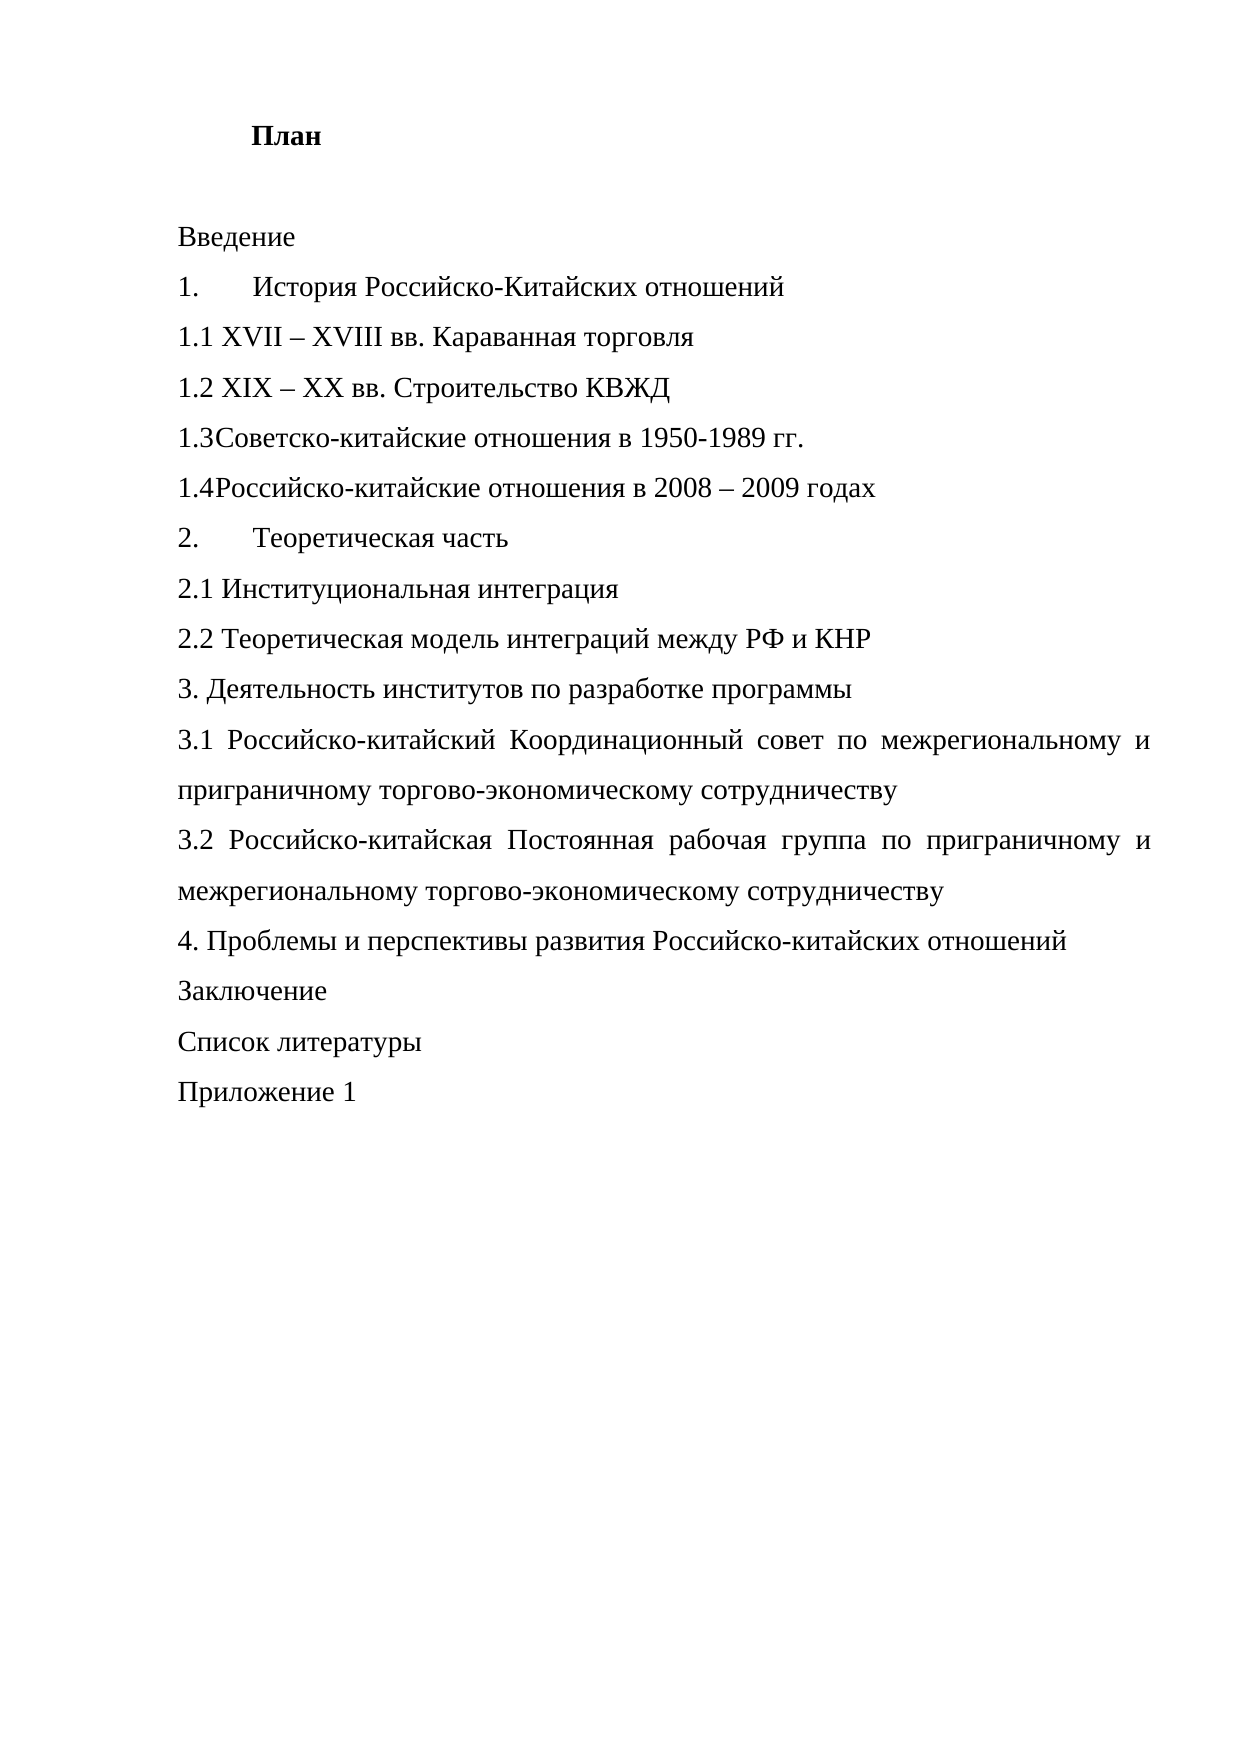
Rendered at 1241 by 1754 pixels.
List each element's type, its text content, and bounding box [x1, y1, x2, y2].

text Заключение [177, 973, 1152, 1007]
text Введение [177, 219, 1152, 252]
text План [177, 118, 1152, 152]
list Российско-китайские отношения в 2008 – 2009 годах [177, 470, 1152, 504]
text Приложение 1 [177, 1074, 1152, 1108]
text 2.2 Теоретическая модель интеграций между РФ и КНР [177, 621, 1152, 655]
list История Российско-Китайских отношений [177, 269, 1152, 303]
text Список литературы [177, 1024, 1152, 1057]
list Советско-китайские отношения в 1950-1989 гг. [177, 420, 1152, 453]
text 1.1 XVII – XVIII вв. Караванная торговля [177, 319, 1152, 353]
text 3. Деятельность институтов по разработке программы [177, 672, 1152, 705]
text 3.2 Российско-китайская Постоянная рабочая группа по приграничному и межрегиональному торгово-экономическому сотрудничеству [177, 822, 1152, 906]
text 2.1 Институциональная интеграция [177, 571, 1152, 604]
text 4. Проблемы и перспективы развития Российско-китайских отношений [177, 923, 1152, 957]
text 1.2 XIX – XX вв. Строительство КВЖД [177, 370, 1152, 403]
text 3.1 Российско-китайский Координационный совет по межрегиональному и приграничному торгово-экономическому сотрудничеству [177, 722, 1152, 806]
list Теоретическая часть [177, 521, 1152, 554]
